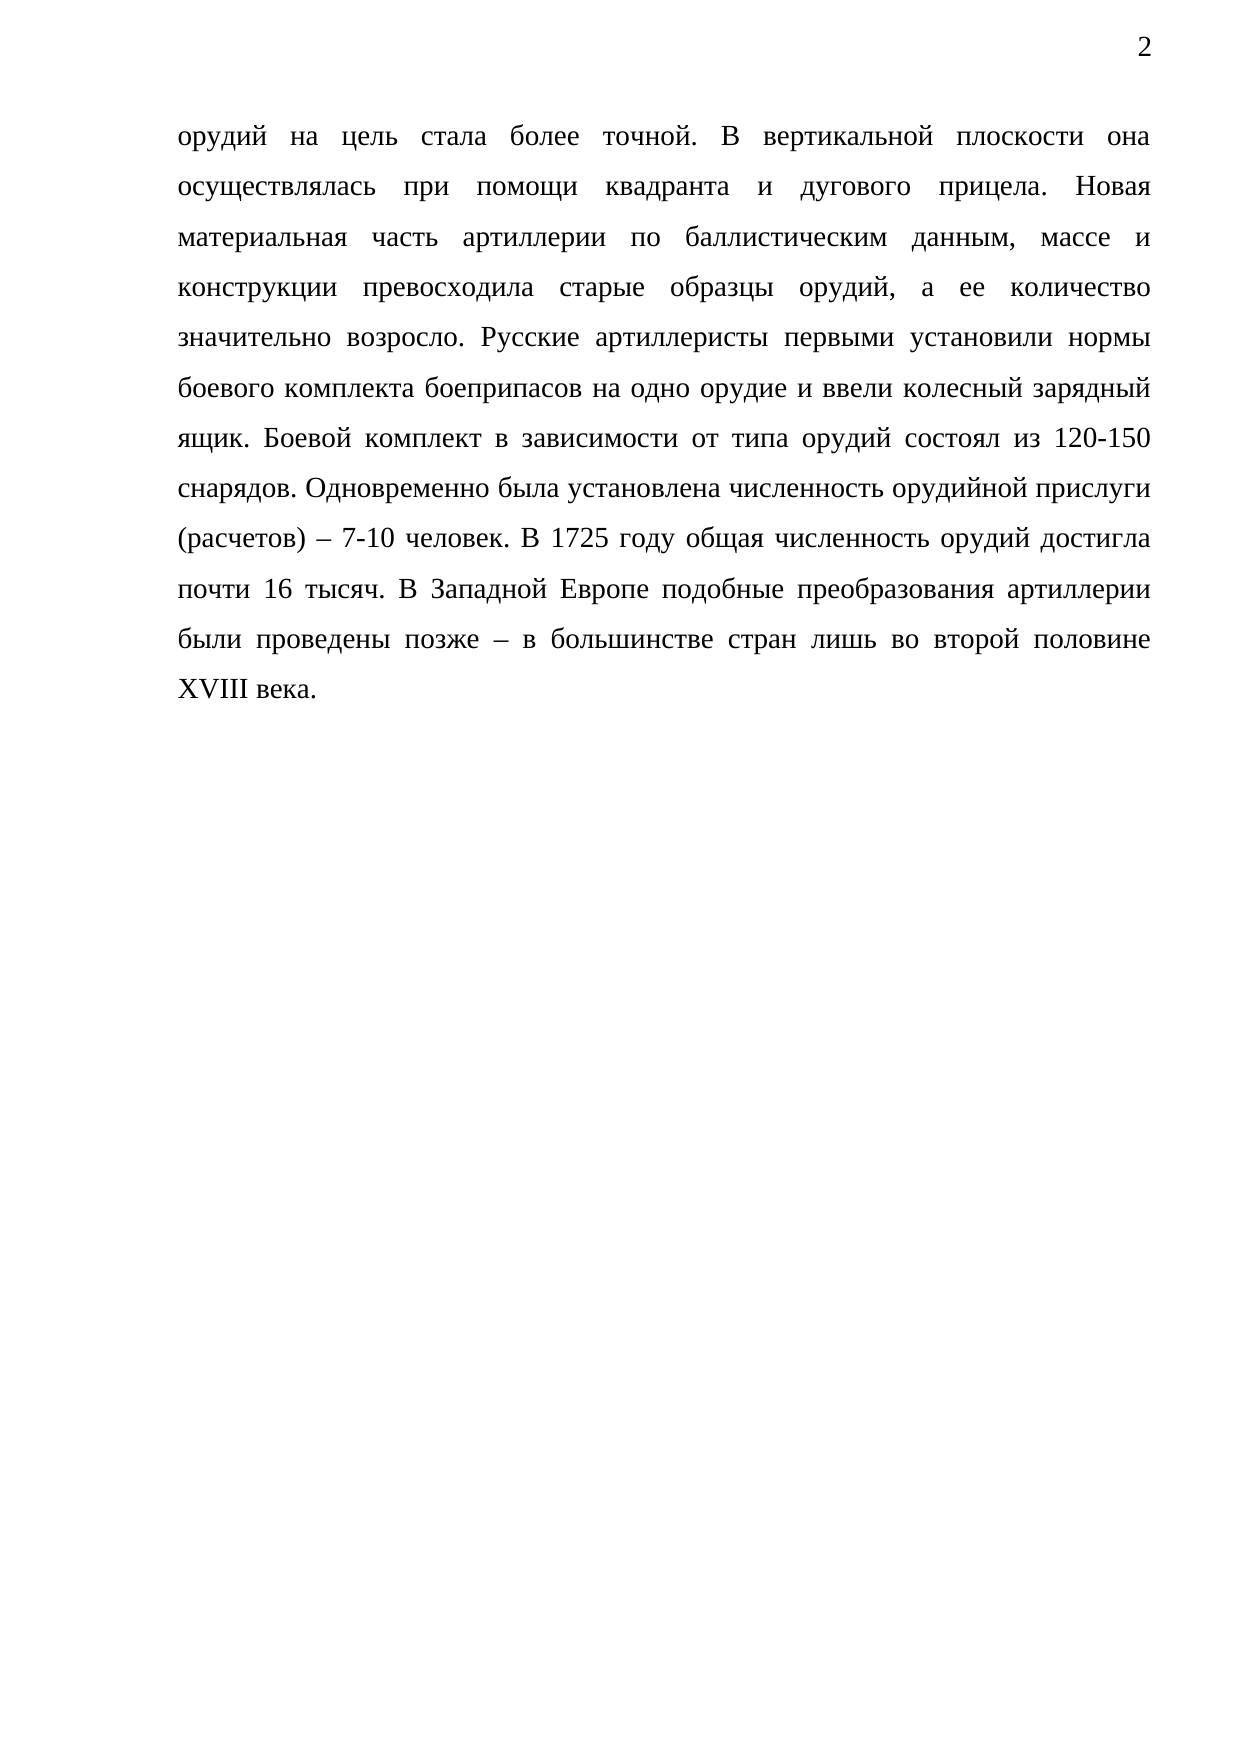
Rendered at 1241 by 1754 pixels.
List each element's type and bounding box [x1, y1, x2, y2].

text [177, 118, 1152, 705]
